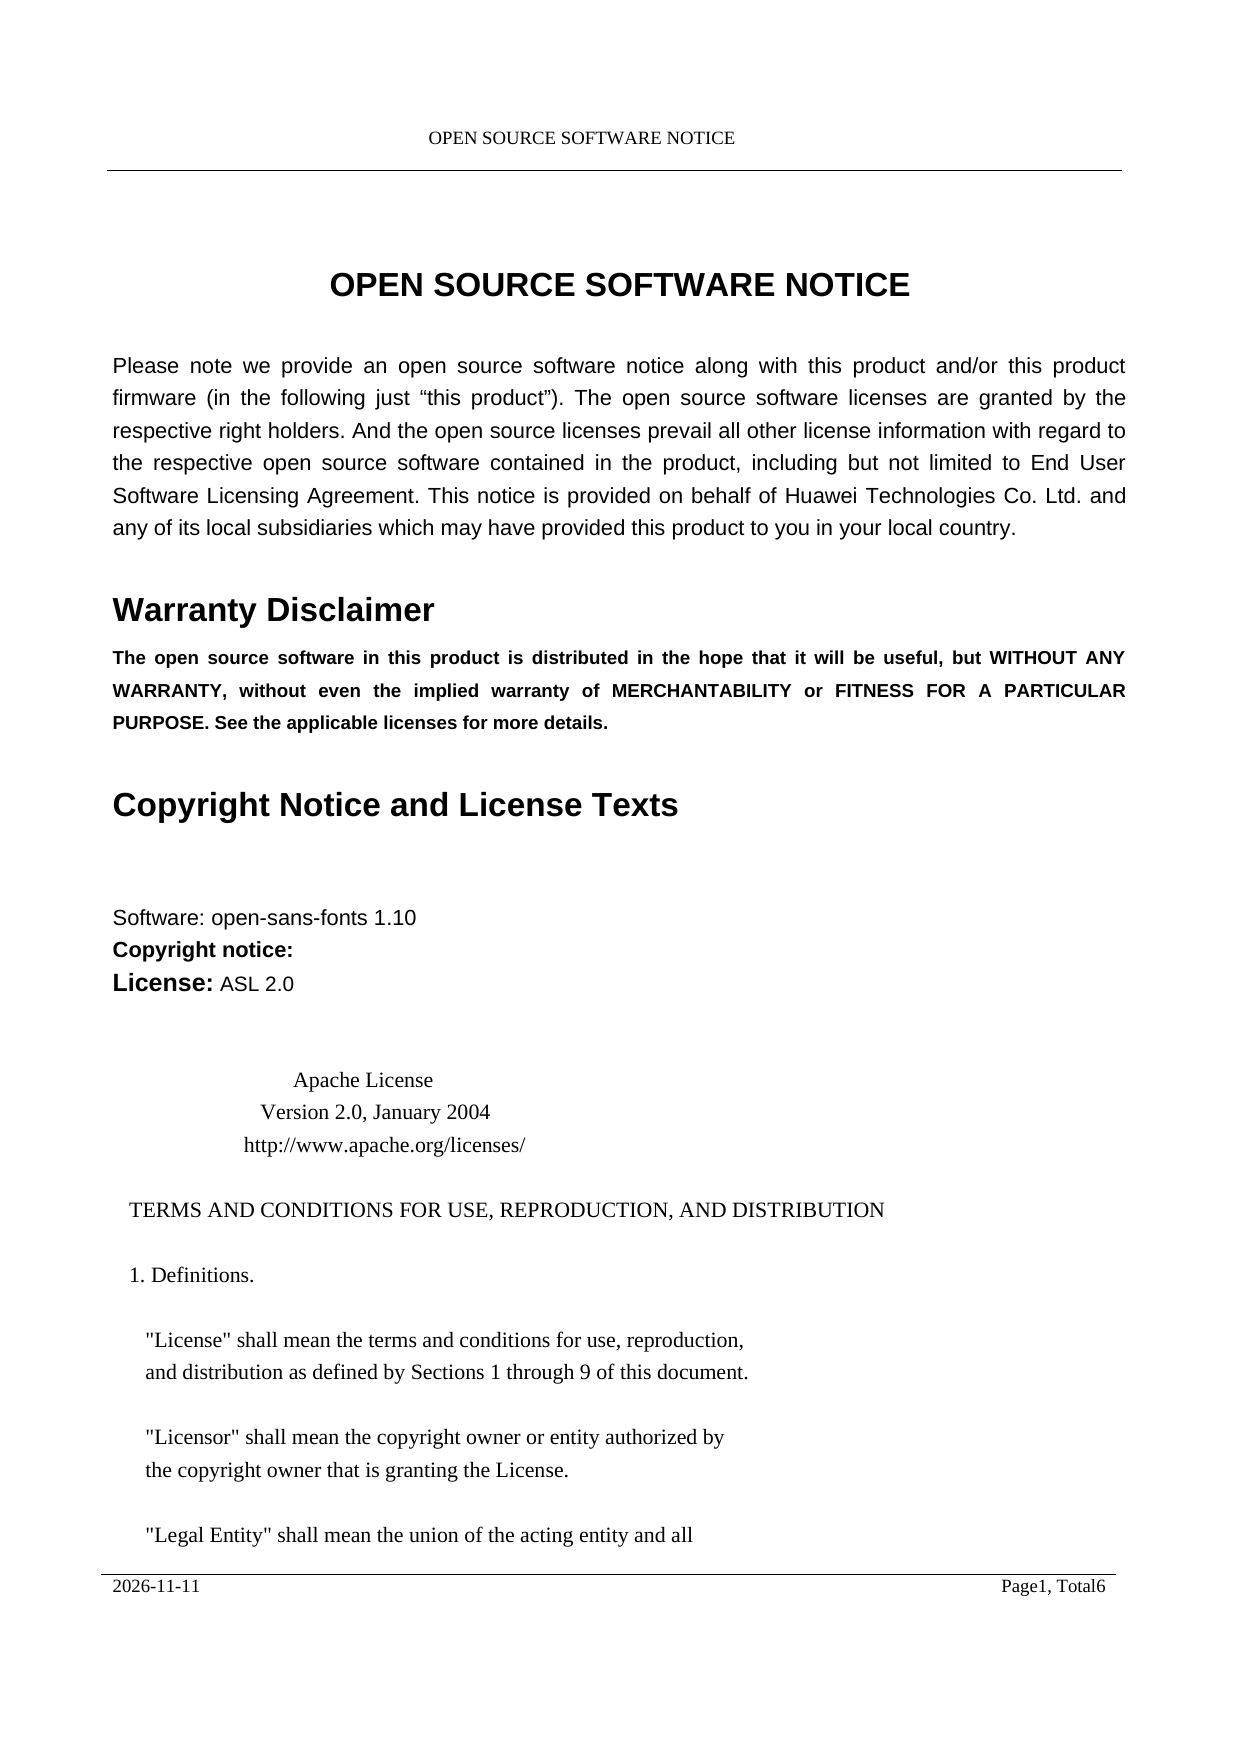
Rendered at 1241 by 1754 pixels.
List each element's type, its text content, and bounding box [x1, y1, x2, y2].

text Please note we provide an open source software notice along with this product and/or this product firmware (in the following just “this product”). The open source software licenses are granted by the respective right holders. And the open source licenses prevail all other license information with regard to the respective open source software contained in the product, including but not limited to End User Software Licensing Agreement. This notice is provided on behalf of Huawei Technologies Co. Ltd. and any of its local subsidiaries which may have provided this product to you in your local country. [112, 349, 1128, 544]
text Copyright notice: [112, 933, 1128, 966]
text The open source software in this product is distributed in the hope that it will be useful, but WITHOUT ANY WARRANTY, without even the implied warranty of MERCHANTABILITY or FITNESS FOR A PARTICULAR PURPOSE. See the applicable licenses for more details. [112, 641, 1128, 739]
text Warranty Disclaimer [112, 576, 1128, 641]
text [112, 966, 1128, 1551]
text Copyright Notice and License Texts [112, 771, 1128, 836]
text OPEN SOURCE SOFTWARE NOTICE [112, 251, 1128, 316]
text Software: open-sans-fonts 1.10 [112, 901, 1128, 933]
